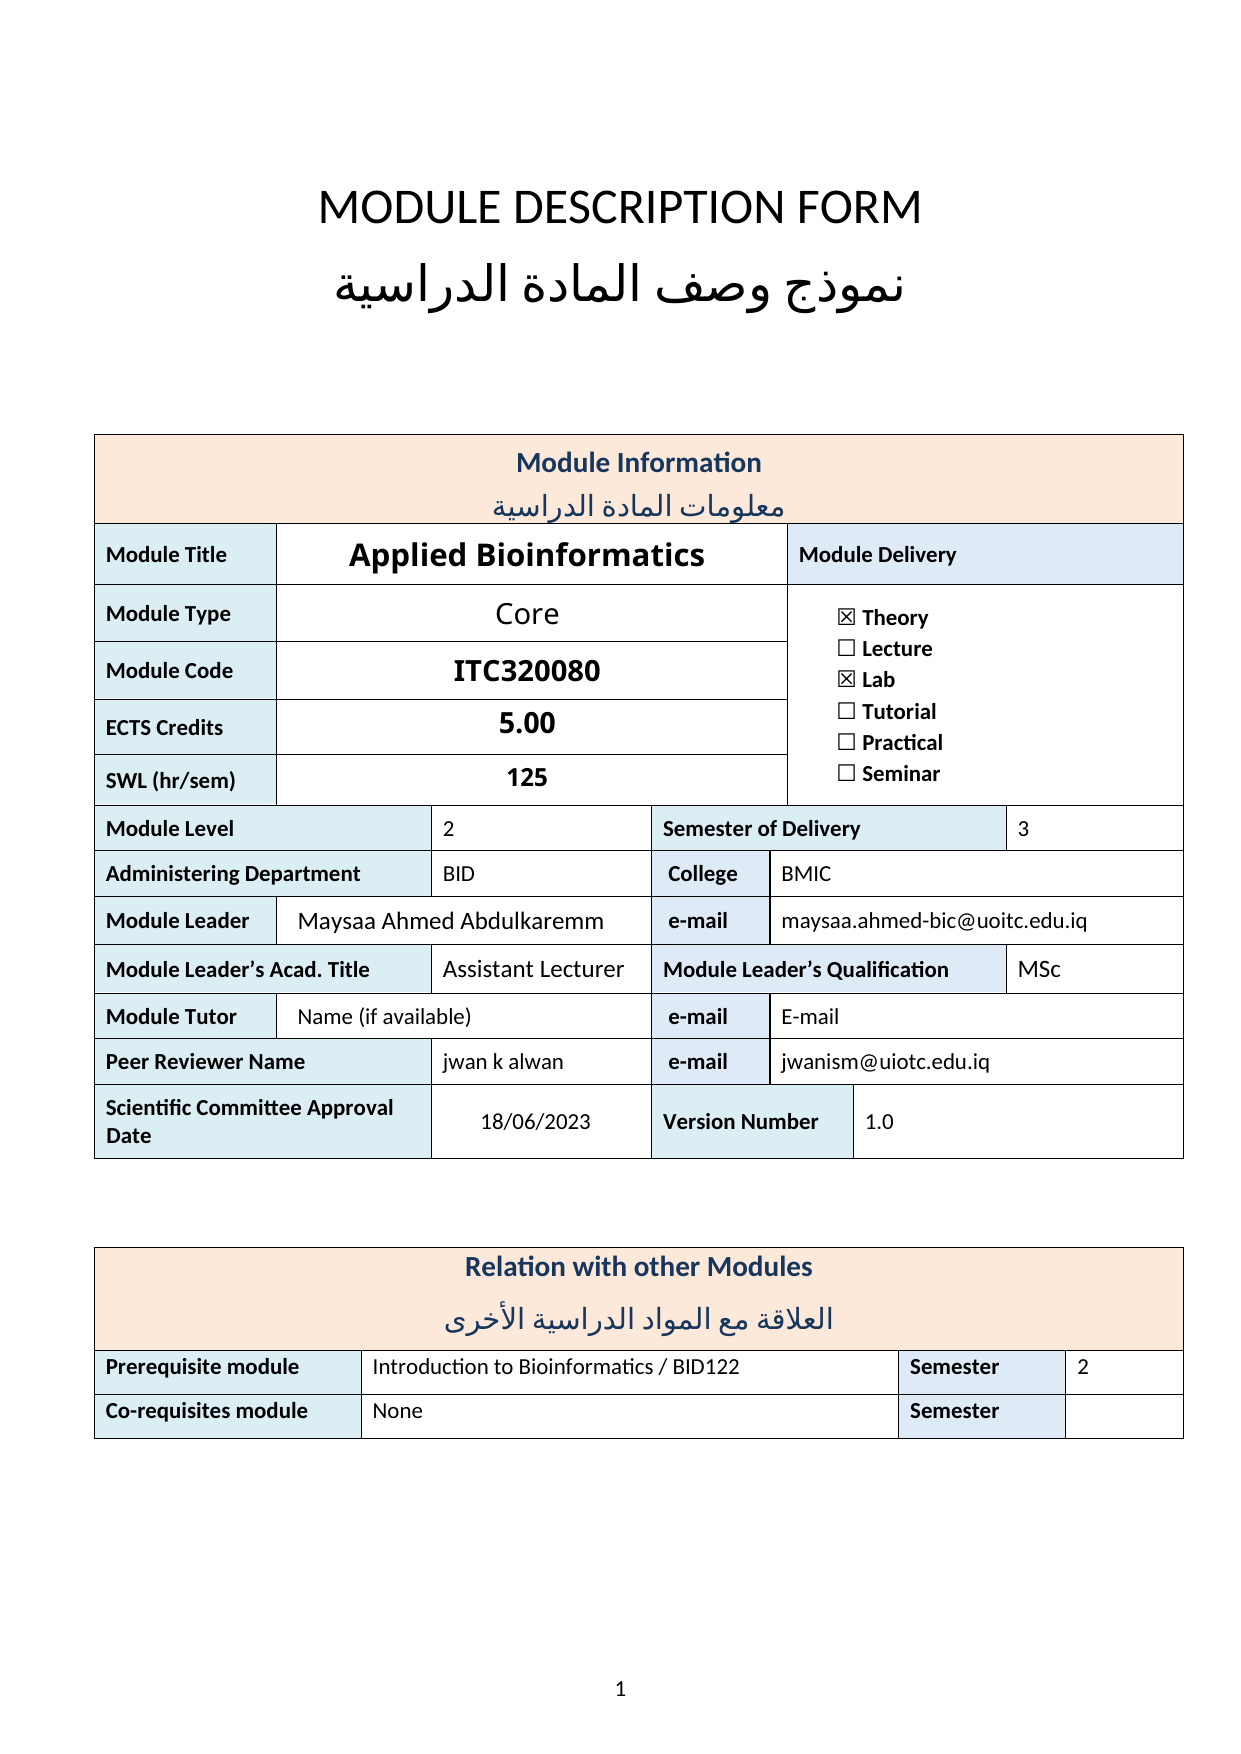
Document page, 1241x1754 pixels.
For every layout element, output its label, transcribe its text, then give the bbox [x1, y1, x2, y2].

table_cell BMIC [771, 851, 1183, 896]
table_cell Maysaa Ahmed Abdulkaremm [277, 897, 651, 944]
text نموذج وصف المادة الدراسية [150, 253, 1090, 314]
table_cell e-mail [652, 1039, 769, 1084]
table_cell MSc [1007, 945, 1183, 992]
table_cell jwanism@uiotc.edu.iq [771, 1039, 1183, 1084]
table_header Relation with other Modules العلاقة مع المواد الدراسية الأخرى [95, 1248, 1183, 1350]
table_cell Version Number [652, 1085, 853, 1158]
table_cell BID [432, 851, 651, 896]
table_cell Peer Reviewer Name [95, 1039, 431, 1084]
table_cell Applied Bioinformatics [277, 524, 787, 584]
table_cell Module Leader’s Acad. Title [95, 945, 431, 992]
table_cell ITC320080 [277, 642, 787, 698]
table_cell Module Delivery [788, 524, 1183, 584]
table_cell 2 [1066, 1351, 1183, 1394]
table_cell 18/06/2023 [432, 1085, 651, 1158]
table_cell 2 [432, 806, 651, 850]
table_cell 5.00 [277, 700, 787, 754]
table_cell College [652, 851, 769, 896]
table_cell Theory Lecture Lab Tutorial Practical Seminar [788, 585, 1183, 804]
table_header Module Information معلومات المادة الدراسية [95, 435, 1183, 523]
table_cell Module Leader [95, 897, 276, 944]
table_cell Module Level [95, 806, 431, 850]
table_cell Scientific Committee Approval Date [95, 1085, 431, 1158]
table_cell E-mail [771, 994, 1183, 1038]
table_cell None [362, 1395, 898, 1438]
table_cell maysaa.ahmed-bic@uoitc.edu.iq [771, 897, 1183, 944]
table_cell Module Title [95, 524, 276, 584]
table_cell Semester of Delivery [652, 806, 1006, 850]
table_cell [1066, 1395, 1183, 1438]
table_cell Prerequisite module [95, 1351, 361, 1394]
table_cell e-mail [652, 994, 769, 1038]
table_cell Core [277, 585, 787, 641]
table_cell Name (if available) [277, 994, 651, 1038]
table_cell SWL (hr/sem) [95, 755, 276, 804]
table_cell jwan k alwan [432, 1039, 651, 1084]
table_cell ECTS Credits [95, 700, 276, 754]
table_cell 3 [1007, 806, 1183, 850]
table_cell Assistant Lecturer [432, 945, 651, 992]
table_cell Semester [899, 1351, 1065, 1394]
table_cell 1.0 [854, 1085, 1183, 1158]
table_cell Module Tutor [95, 994, 276, 1038]
table_cell 125 [277, 755, 787, 804]
table_cell Module Type [95, 585, 276, 641]
text MODULE DESCRIPTION FORM [150, 175, 1090, 236]
table_cell e-mail [652, 897, 769, 944]
table_cell Module Leader’s Qualification [652, 945, 1006, 992]
table_cell Semester [899, 1395, 1065, 1438]
table_cell Module Code [95, 642, 276, 698]
table_cell Introduction to Bioinformatics / BID122 [362, 1351, 898, 1394]
table_cell Co-requisites module [95, 1395, 361, 1438]
table_cell Administering Department [95, 851, 431, 896]
